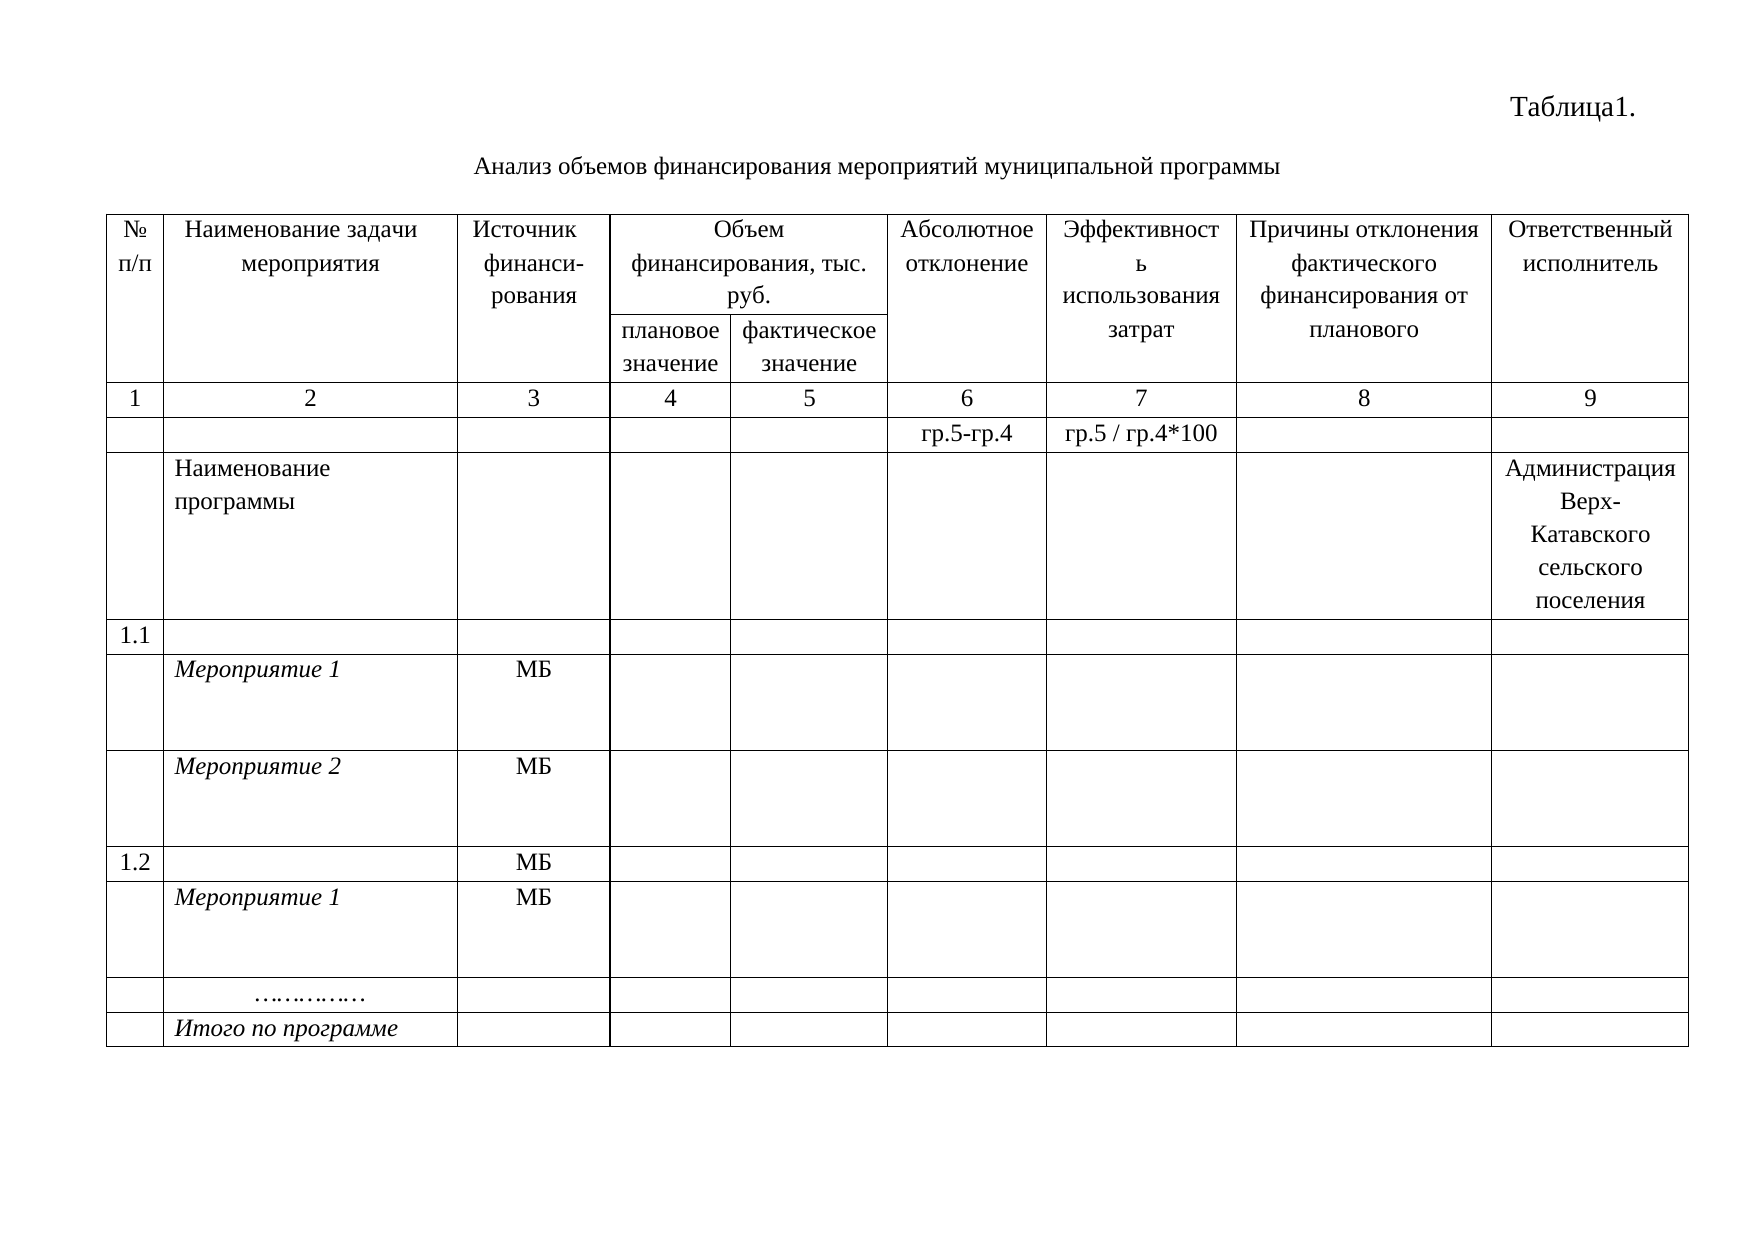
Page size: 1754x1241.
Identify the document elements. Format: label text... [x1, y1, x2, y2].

table_cell [731, 453, 887, 619]
table_cell [1492, 620, 1688, 653]
table_cell гр.5 / гр.4*100 [1047, 418, 1236, 452]
table_cell 7 [1047, 383, 1236, 417]
table_cell [458, 620, 609, 653]
table_header Объем финансирования, тыс. руб. [611, 215, 887, 314]
table_cell [1237, 418, 1491, 452]
table_cell [888, 847, 1046, 881]
table_cell Администрация Верх-Катавского сельского поселения [1492, 453, 1688, 619]
table_cell плановое значение [611, 315, 730, 382]
table_cell [611, 978, 730, 1012]
table_cell фактическое значение [731, 315, 887, 382]
table_cell 1 [107, 383, 163, 417]
table_cell [164, 620, 457, 653]
table_cell [731, 620, 887, 653]
table_cell [107, 882, 163, 977]
table_cell [888, 453, 1046, 619]
table_cell [611, 453, 730, 619]
table_cell [107, 1013, 163, 1046]
table_cell Мероприятие 1 [164, 882, 457, 977]
table_cell [1237, 655, 1491, 750]
table_cell [888, 882, 1046, 977]
table_cell 5 [731, 383, 887, 417]
table_cell 3 [458, 383, 609, 417]
table_cell [1047, 847, 1236, 881]
table_cell [1047, 751, 1236, 846]
table_cell [888, 620, 1046, 653]
table_cell 2 [164, 383, 457, 417]
table_cell [1237, 978, 1491, 1012]
table_cell МБ [458, 751, 609, 846]
table_cell [1237, 453, 1491, 619]
table_cell Мероприятие 2 [164, 751, 457, 846]
table_cell [731, 655, 887, 750]
table_cell [611, 882, 730, 977]
table_cell [611, 620, 730, 653]
table_cell [731, 1013, 887, 1046]
table_cell [611, 655, 730, 750]
table_cell [731, 882, 887, 977]
table_cell [458, 978, 609, 1012]
table_cell [731, 418, 887, 452]
table_cell [1047, 978, 1236, 1012]
table_cell МБ [458, 882, 609, 977]
table_cell [1492, 847, 1688, 881]
table_cell [107, 453, 163, 619]
table_cell [731, 978, 887, 1012]
table_cell [1492, 882, 1688, 977]
table_cell [611, 1013, 730, 1046]
table_cell [458, 418, 609, 452]
table_cell [888, 978, 1046, 1012]
table_cell [1237, 751, 1491, 846]
table_cell [731, 847, 887, 881]
table_cell [1047, 453, 1236, 619]
table_cell [611, 751, 730, 846]
table_cell гр.5-гр.4 [888, 418, 1046, 452]
table_cell [731, 751, 887, 846]
table_cell [107, 751, 163, 846]
table_cell [164, 847, 457, 881]
table_cell [1047, 1013, 1236, 1046]
table_header Эффективность использования затрат [1047, 215, 1236, 382]
table_cell [458, 1013, 609, 1046]
table_cell Мероприятие 1 [164, 655, 457, 750]
table_cell [888, 655, 1046, 750]
table_cell [611, 847, 730, 881]
table_header № п/п [107, 215, 163, 382]
table_cell 1.2 [107, 847, 163, 881]
table_cell МБ [458, 847, 609, 881]
table_cell [1237, 882, 1491, 977]
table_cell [164, 1013, 457, 1046]
table_cell [107, 418, 163, 452]
table_cell [1492, 751, 1688, 846]
table_cell [888, 1013, 1046, 1046]
table_cell [611, 418, 730, 452]
table_cell [1237, 847, 1491, 881]
table_cell 9 [1492, 383, 1688, 417]
table_cell [1047, 620, 1236, 653]
table_cell [107, 978, 163, 1012]
table_cell [1492, 655, 1688, 750]
table_header Источник финанси-рования [458, 215, 609, 382]
table_cell 4 [611, 383, 730, 417]
table_cell МБ [458, 655, 609, 750]
table_cell 6 [888, 383, 1046, 417]
table_cell [1492, 978, 1688, 1012]
table_cell [107, 655, 163, 750]
table_cell Наименование программы [164, 453, 457, 619]
table_cell [1047, 655, 1236, 750]
table_cell [164, 418, 457, 452]
table_cell [1237, 620, 1491, 653]
table_header Абсолютное отклонение [888, 215, 1046, 382]
table_header Наименование задачи мероприятия [164, 215, 457, 382]
table_cell [1492, 1013, 1688, 1046]
table_cell …………… [164, 978, 457, 1012]
table_header Ответственный исполнитель [1492, 215, 1688, 382]
text Анализ объемов финансирования мероприятий муниципальной программы [118, 151, 1636, 180]
table_cell [458, 453, 609, 619]
table_cell [1492, 418, 1688, 452]
table_cell 8 [1237, 383, 1491, 417]
table_cell [888, 751, 1046, 846]
table_cell 1.1 [107, 620, 163, 653]
text Таблица1. [118, 89, 1636, 122]
table_header Причины отклонения фактического финансирования от планового [1237, 215, 1491, 382]
table_cell [1237, 1013, 1491, 1046]
table_cell [1047, 882, 1236, 977]
